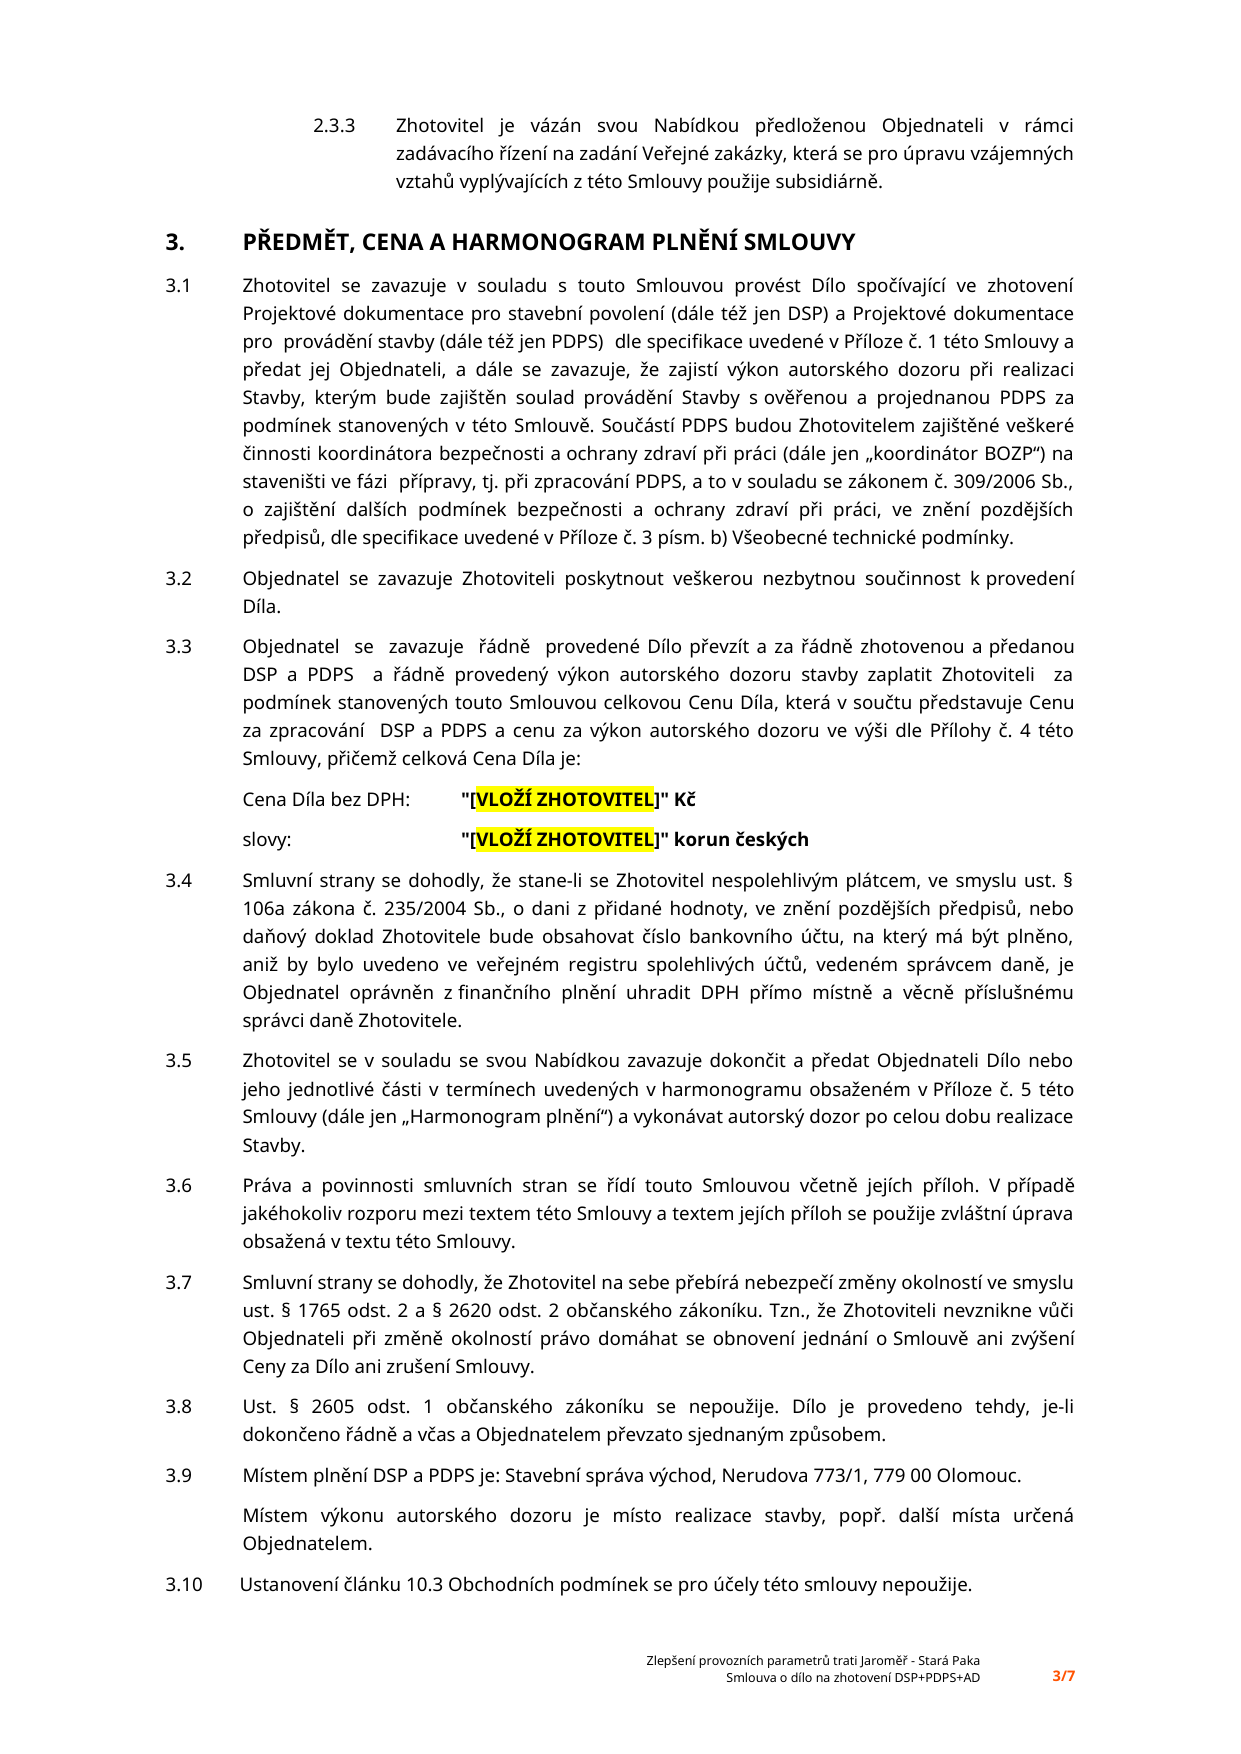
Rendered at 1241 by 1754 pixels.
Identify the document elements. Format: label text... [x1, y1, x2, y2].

text slovy: "[VLOŽÍ ZHOTOVITEL]" korun českých [654, 827, 1075, 852]
text Smluvní strany se dohodly, že stane-li se Zhotovitel nespolehlivým plátcem, ve smyslu ust. § 106a zákona č. 235/2004 Sb., o dani z přidané hodnoty, ve znění pozdějších předpisů, nebo daňový doklad Zhotovitele bude obsahovat číslo bankovního účtu, na který má být plněno, aniž by bylo uvedeno ve veřejném registru spolehlivých účtů, vedeném správcem daně, je Objednatel oprávněn z finančního plnění uhradit DPH přímo místně a věcně příslušnému správci daně Zhotovitele. [165, 867, 1075, 1033]
text Objednatel se zavazuje řádně provedené Dílo převzít a za řádně zhotovenou a předanou DSP a PDPS a řádně provedený výkon autorského dozoru stavby zaplatit Zhotoviteli za podmínek stanovených touto Smlouvou celkovou Cenu Díla, která v součtu představuje Cenu za zpracování DSP a PDPS a cenu za výkon autorského dozoru ve výši dle Přílohy č. 4 této Smlouvy, přičemž celková Cena Díla je: [165, 633, 1075, 771]
text Zhotovitel je vázán svou Nabídkou předloženou Objednateli v rámci zadávacího řízení na zadání Veřejné zakázky, která se pro úpravu vzájemných vztahů vyplývajících z této Smlouvy použije subsidiárně. [313, 112, 1075, 194]
text Cena Díla bez DPH: "[VLOŽÍ ZHOTOVITEL]" Kč [242, 786, 476, 812]
text Zhotovitel se v souladu se svou Nabídkou zavazuje dokončit a předat Objednateli Dílo nebo jeho jednotlivé části v termínech uvedených v harmonogramu obsaženém v Příloze č. 5 této Smlouvy (dále jen „Harmonogram plnění“) a vykonávat autorský dozor po celou dobu realizace Stavby. [165, 1048, 1075, 1157]
text Zhotovitel se zavazuje v souladu s touto Smlouvou provést Dílo spočívající ve zhotovení Projektové dokumentace pro stavební povolení (dále též jen DSP) a Projektové dokumentace pro provádění stavby (dále též jen PDPS) dle specifikace uvedené v Příloze č. 1 této Smlouvy a předat jej Objednateli, a dále se zavazuje, že zajistí výkon autorského dozoru při realizaci Stavby, kterým bude zajištěn soulad provádění Stavby s ověřenou a projednanou PDPS za podmínek stanovených v této Smlouvě. Součástí PDPS budou Zhotovitelem zajištěné veškeré činnosti koordinátora bezpečnosti a ochrany zdraví při práci (dále jen „koordinátor BOZP“) na staveništi ve fázi přípravy, tj. při zpracování PDPS, a to v souladu se zákonem č. 309/2006 Sb., o zajištění dalších podmínek bezpečnosti a ochrany zdraví při práci, ve znění pozdějších předpisů, dle specifikace uvedené v Příloze č. 3 písm. b) Všeobecné technické podmínky. [165, 272, 1075, 550]
text Smluvní strany se dohodly, že Zhotovitel na sebe přebírá nebezpečí změny okolností ve smyslu ust. § 1765 odst. 2 a § 2620 odst. 2 občanského zákoníku. Tzn., že Zhotoviteli nevznikne vůči Objednateli při změně okolností právo domáhat se obnovení jednání o Smlouvě ani zvýšení Ceny za Dílo ani zrušení Smlouvy. [165, 1269, 1075, 1378]
text Ust. § 2605 odst. 1 občanského zákoníku se nepoužije. Dílo je provedeno tehdy, je-li dokončeno řádně a včas a Objednatelem převzato sjednaným způsobem. [165, 1393, 1075, 1447]
text Objednatel se zavazuje Zhotoviteli poskytnout veškerou nezbytnou součinnost k provedení Díla. [165, 565, 1075, 618]
text 3.10 Ustanovení článku 10.3 Obchodních podmínek se pro účely této smlouvy nepoužije. [165, 1571, 1075, 1597]
text slovy: "[VLOŽÍ ZHOTOVITEL]" korun českých [242, 827, 476, 852]
text Práva a povinnosti smluvních stran se řídí touto Smlouvou včetně jejích příloh. V případě jakéhokoliv rozporu mezi textem této Smlouvy a textem jejích příloh se použije zvláštní úprava obsažená v textu této Smlouvy. [165, 1172, 1075, 1254]
text Místem výkonu autorského dozoru je místo realizace stavby, popř. další místa určená Objednatelem. [242, 1503, 1075, 1556]
list Místem plnění DSP a PDPS je: Stavební správa východ, Nerudova 773/1, 779 00 Olomouc. [165, 1462, 1075, 1488]
text Cena Díla bez DPH: "[VLOŽÍ ZHOTOVITEL]" Kč [654, 786, 1075, 812]
text PŘEDMĚT, CENA A HARMONOGRAM PLNĚNÍ SMLOUVY [165, 225, 1075, 257]
